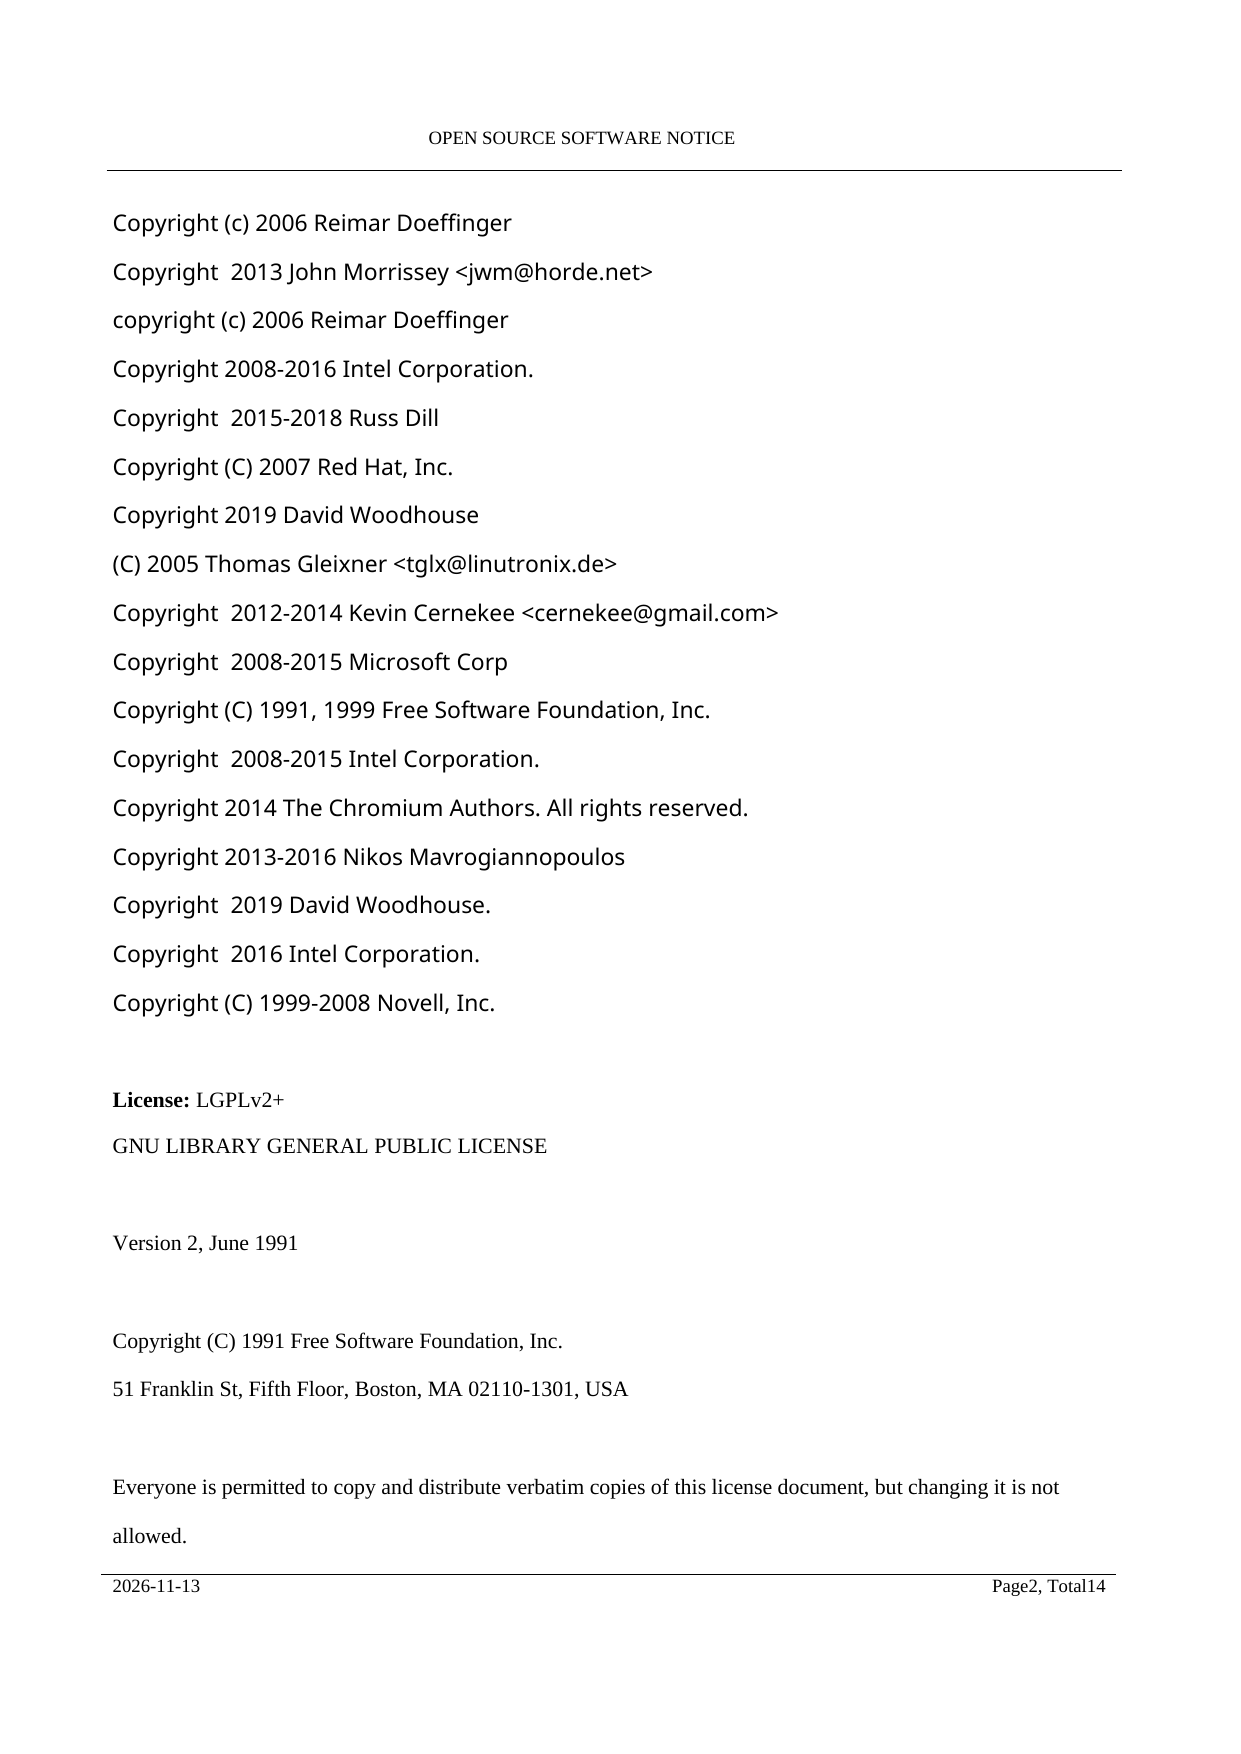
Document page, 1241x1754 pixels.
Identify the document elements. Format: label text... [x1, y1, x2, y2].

text License: LGPLv2+ [112, 1084, 1128, 1116]
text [112, 206, 1128, 1068]
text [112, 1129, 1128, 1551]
